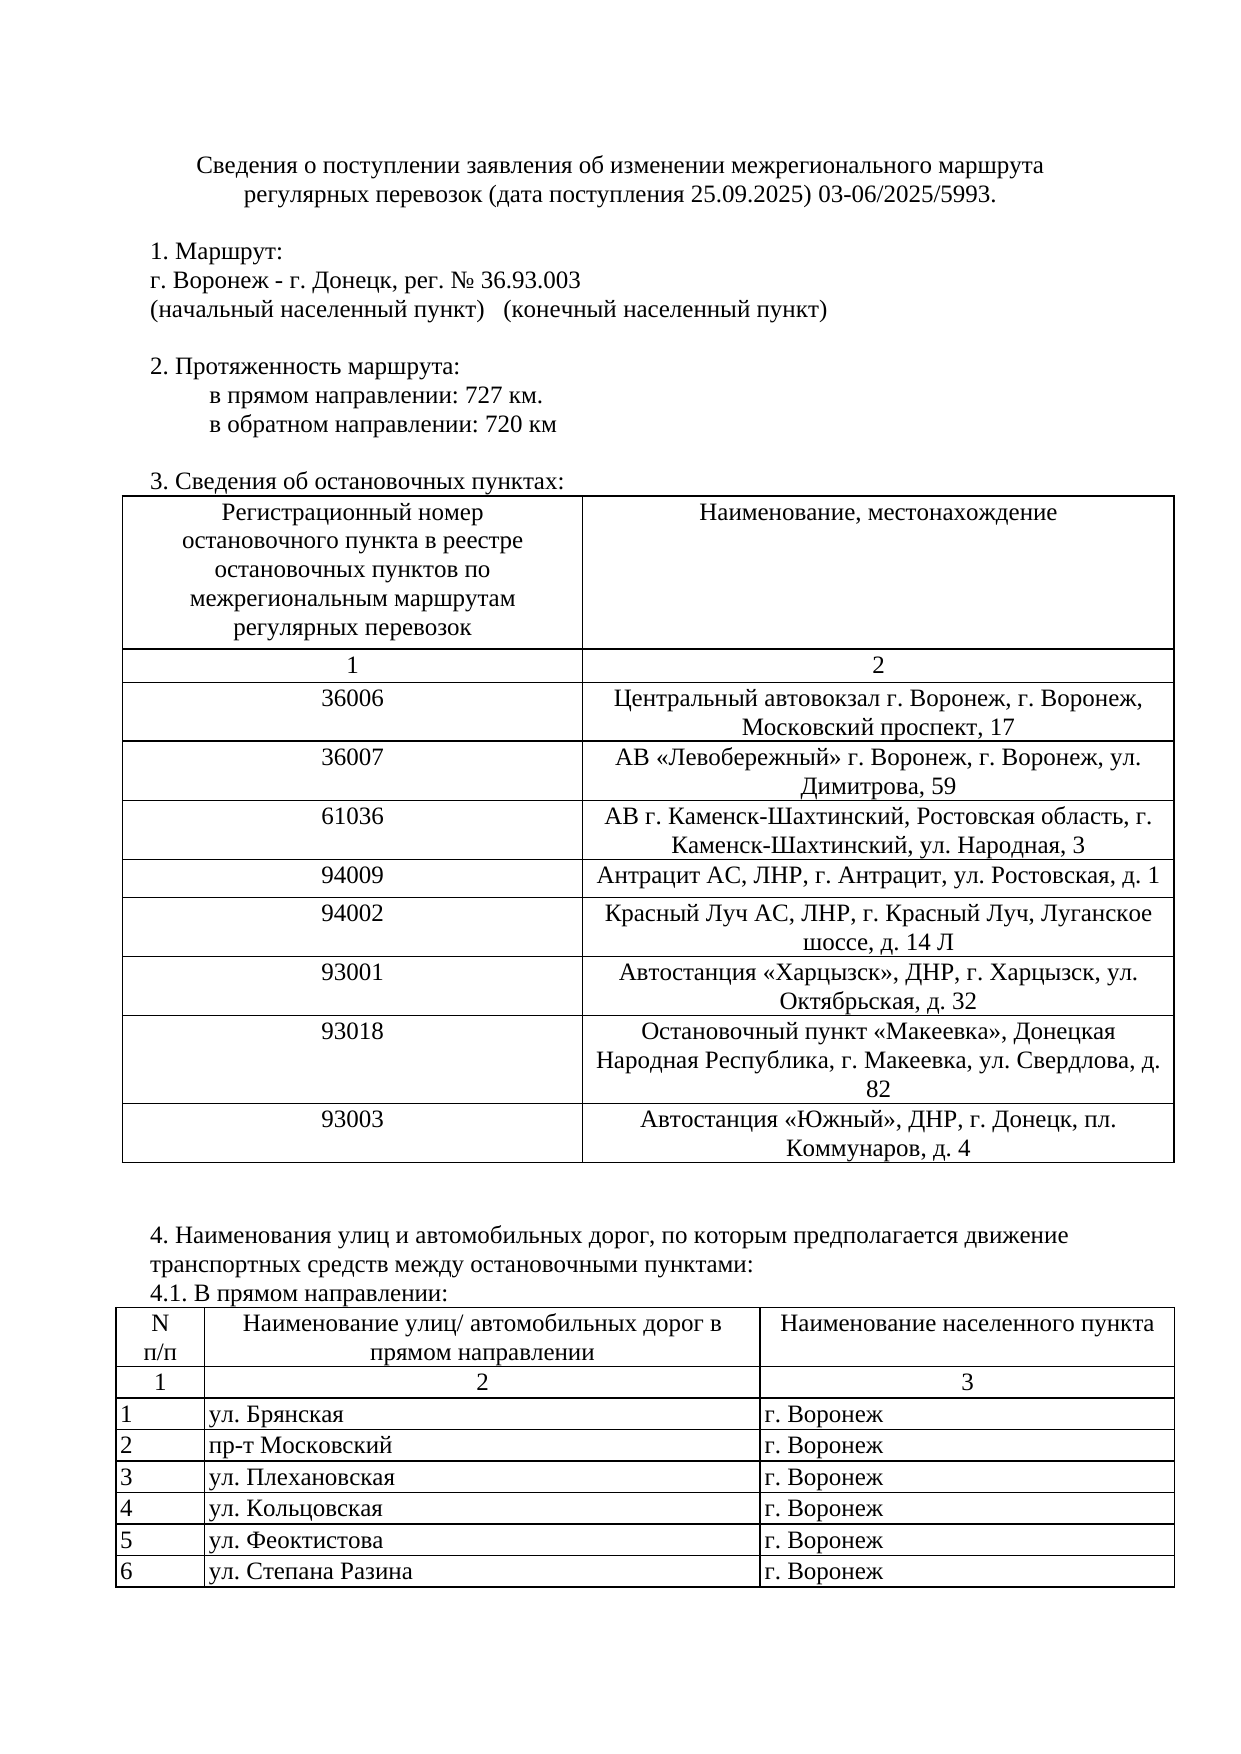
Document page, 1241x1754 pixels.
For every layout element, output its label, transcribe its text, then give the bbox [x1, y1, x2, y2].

table_header Наименование населенного пункта [761, 1308, 1174, 1366]
text 4. Наименования улиц и автомобильных дорог, по которым предполагается движение транспортных средств между остановочными пунктами: [150, 1221, 1090, 1278]
table_cell 93001 [123, 957, 582, 1014]
table_cell Автостанция «Южный», ДНР, г. Донецк, пл. Коммунаров, д. 4 [583, 1104, 1173, 1161]
text 4.1. В прямом направлении: [150, 1278, 1090, 1307]
table_cell Центральный автовокзал г. Воронеж, г. Воронеж, Московский проспект, 17 [583, 683, 1173, 740]
table_cell г. Воронеж [761, 1556, 1174, 1586]
table_cell 2 [583, 650, 1173, 681]
table_cell 94002 [123, 898, 582, 956]
table_cell 93018 [123, 1016, 582, 1102]
table_cell Красный Луч АС, ЛНР, г. Красный Луч, Луганское шоссе, д. 14 Л [583, 898, 1173, 956]
table_header Наименование улиц/ автомобильных дорог в прямом направлении [205, 1308, 759, 1366]
table_cell пр-т Московский [205, 1430, 759, 1460]
table_cell Автостанция «Харцызск», ДНР, г. Харцызск, ул. Октябрьская, д. 32 [583, 957, 1173, 1014]
table_cell 94009 [123, 860, 582, 896]
table_cell 36006 [123, 683, 582, 740]
table_cell ул. Степана Разина [205, 1556, 759, 1586]
table_cell 1 [123, 650, 582, 681]
table_cell г. Воронеж [761, 1399, 1174, 1429]
table_cell 36007 [123, 742, 582, 799]
table_cell г. Воронеж [761, 1430, 1174, 1460]
text 1. Маршрут: [150, 236, 1090, 265]
table_cell ул. Кольцовская [205, 1493, 759, 1523]
table_cell 3 [761, 1367, 1174, 1397]
table_cell 61036 [123, 801, 582, 858]
table_cell ул. Брянская [205, 1399, 759, 1429]
table_cell г. Воронеж [761, 1462, 1174, 1492]
table_cell ул. Плехановская [205, 1462, 759, 1492]
table_cell 2 [117, 1430, 204, 1460]
text в прямом направлении: 727 км. [150, 380, 1090, 409]
text 2. Протяженность маршрута: [150, 351, 1090, 380]
table_header Регистрационный номер остановочного пункта в реестре остановочных пунктов по межрегиональным маршрутам регулярных перевозок [123, 497, 582, 648]
text Сведения о поступлении заявления об изменении межрегионального маршрута регулярных перевозок (дата поступления 25.09.2025) 03-06/2025/5993. [150, 150, 1090, 207]
table_cell 4 [117, 1493, 204, 1523]
table_cell 93003 [123, 1104, 582, 1161]
table_cell 1 [117, 1399, 204, 1429]
table_cell 6 [117, 1556, 204, 1586]
table_cell 3 [117, 1462, 204, 1492]
text (начальный населенный пункт) (конечный населенный пункт) [150, 294, 1090, 322]
text в обратном направлении: 720 км [150, 409, 1090, 437]
table_cell 1 [117, 1367, 204, 1397]
table_cell АВ г. Каменск-Шахтинский, Ростовская область, г. Каменск-Шахтинский, ул. Народная, 3 [583, 801, 1173, 858]
text г. Воронеж - г. Донецк, рег. № 36.93.003 [150, 265, 1090, 294]
table_cell г. Воронеж [761, 1493, 1174, 1523]
table_cell Антрацит АС, ЛНР, г. Антрацит, ул. Ростовская, д. 1 [583, 860, 1173, 896]
table_cell ул. Феоктистова [205, 1525, 759, 1554]
table_header N п/п [117, 1308, 204, 1366]
text 3. Сведения об остановочных пунктах: [150, 466, 1090, 495]
table_cell Остановочный пункт «Макеевка», Донецкая Народная Республика, г. Макеевка, ул. Свердлова, д. 82 [583, 1016, 1173, 1102]
table_cell АВ «Левобережный» г. Воронеж, г. Воронеж, ул. Димитрова, 59 [583, 742, 1173, 799]
table_cell 2 [205, 1367, 759, 1397]
table_cell 5 [117, 1525, 204, 1554]
table_header Наименование, местонахождение [583, 497, 1173, 648]
table_cell г. Воронеж [761, 1525, 1174, 1554]
